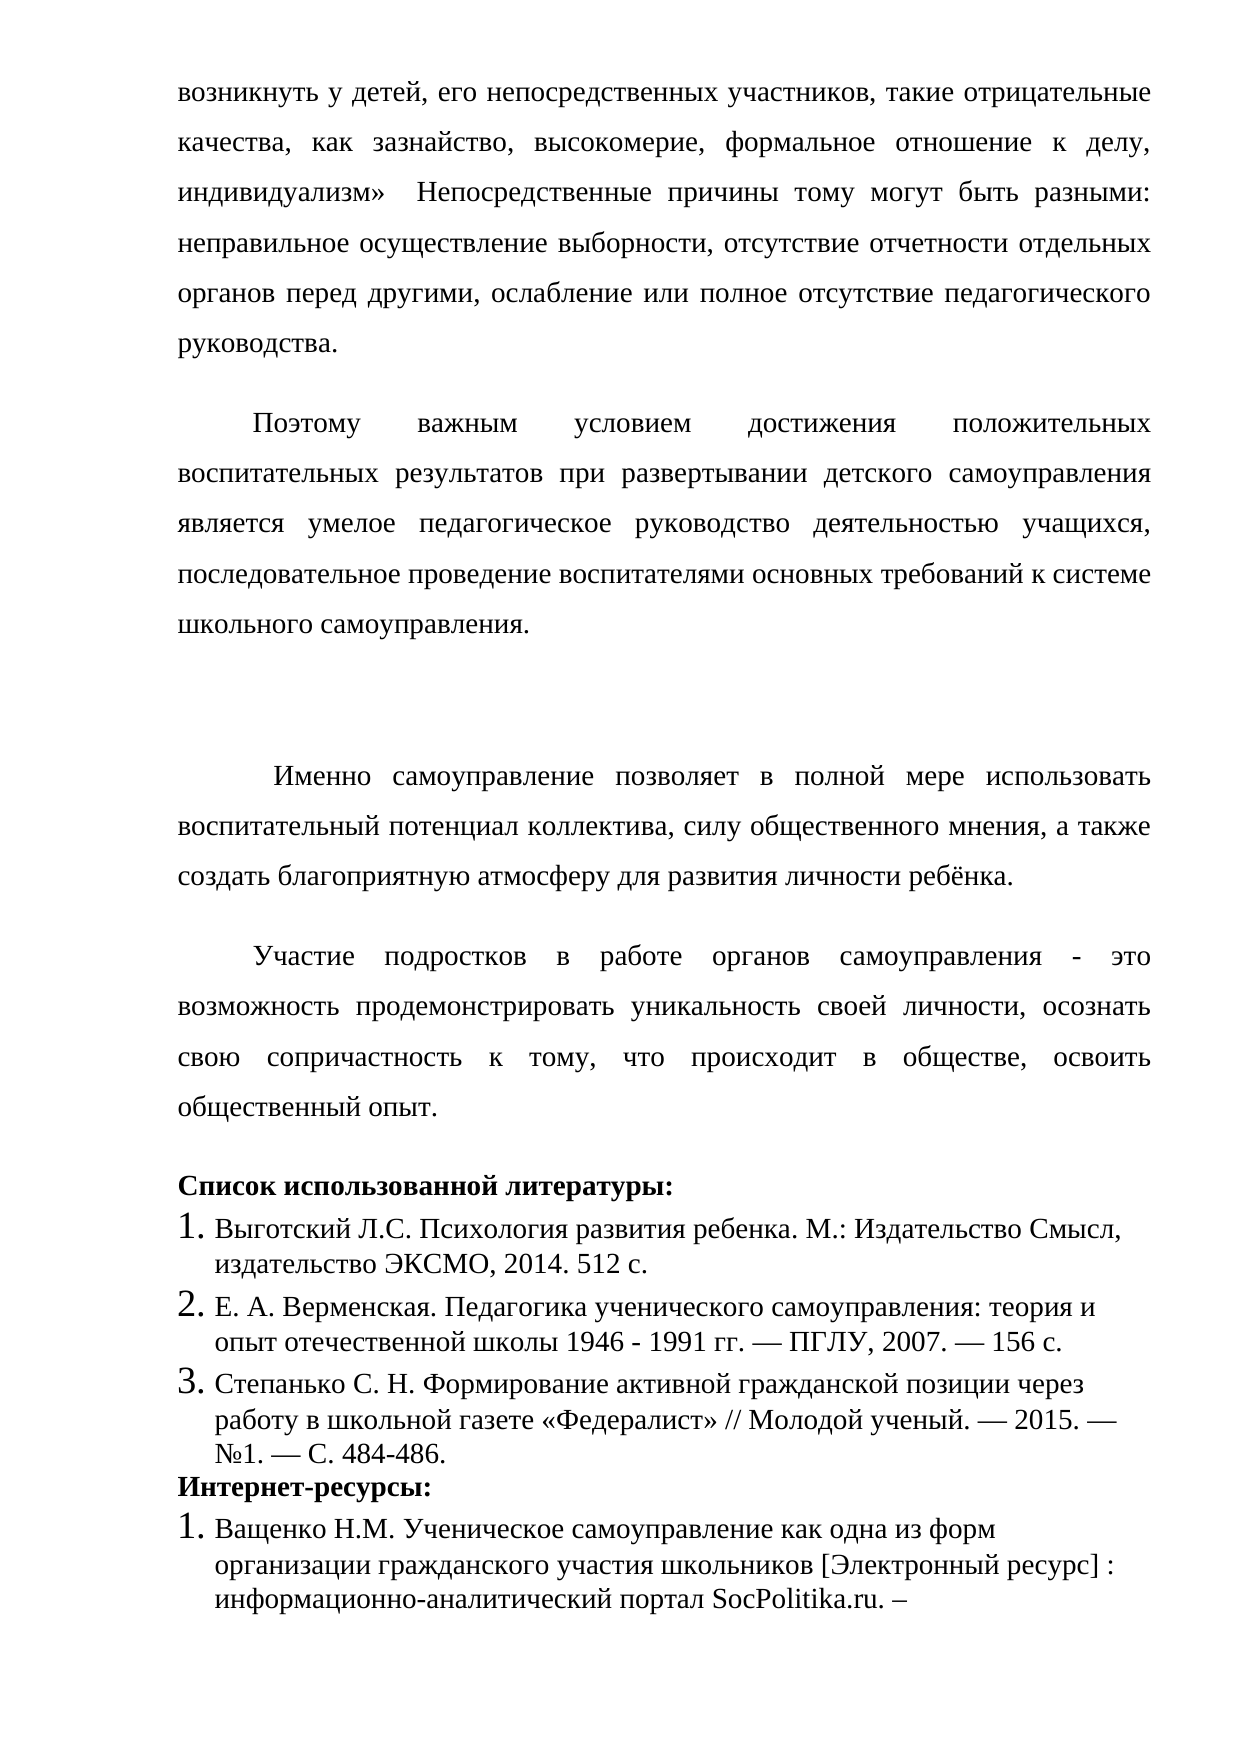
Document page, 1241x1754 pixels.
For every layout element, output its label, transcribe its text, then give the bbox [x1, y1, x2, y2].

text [177, 74, 1152, 359]
list Выготский Л.С. Психология развития ребенка. М.: Издательство Смысл, издательство ЭКСМО, 2014. 512 с. [177, 1202, 1152, 1280]
text Поэтому важным условием достижения положительных воспитательных результатов при развертывании детского самоуправления является умелое педагогическое руководство деятельностью учащихся, последовательное проведение воспитателями основных требований к системе школьного самоуправления. [177, 405, 1152, 640]
text Именно самоуправление позволяет в полной мере использовать воспитательный потенциал коллектива, силу общественного мнения, а также создать благоприятную атмосферу для развития личности ребёнка. [177, 758, 1152, 892]
text Список использованной литературы: [177, 1168, 1152, 1202]
list Е. А. Верменская. Педагогика ученического самоуправления: теория и опыт отечественной школы 1946 - 1991 гг. — ПГЛУ, 2007. — 156 с. [177, 1280, 1152, 1358]
list Ващенко Н.М. Ученическое самоуправление как одна из форм организации гражданского участия школьников [Электронный ресурс] : информационно-аналитический портал SocPolitika.ru. – [177, 1503, 1152, 1614]
text Интернет-ресурсы: [177, 1469, 1152, 1503]
text Участие подростков в работе органов самоуправления - это возможность продемонстрировать уникальность своей личности, осознать свою сопричастность к тому, что происходит в обществе, освоить общественный опыт. [177, 938, 1152, 1122]
list Степанько С. Н. Формирование активной гражданской позиции через работу в школьной газете «Федералист» // Молодой ученый. — 2015. — №1. — С. 484-486. [177, 1358, 1152, 1469]
